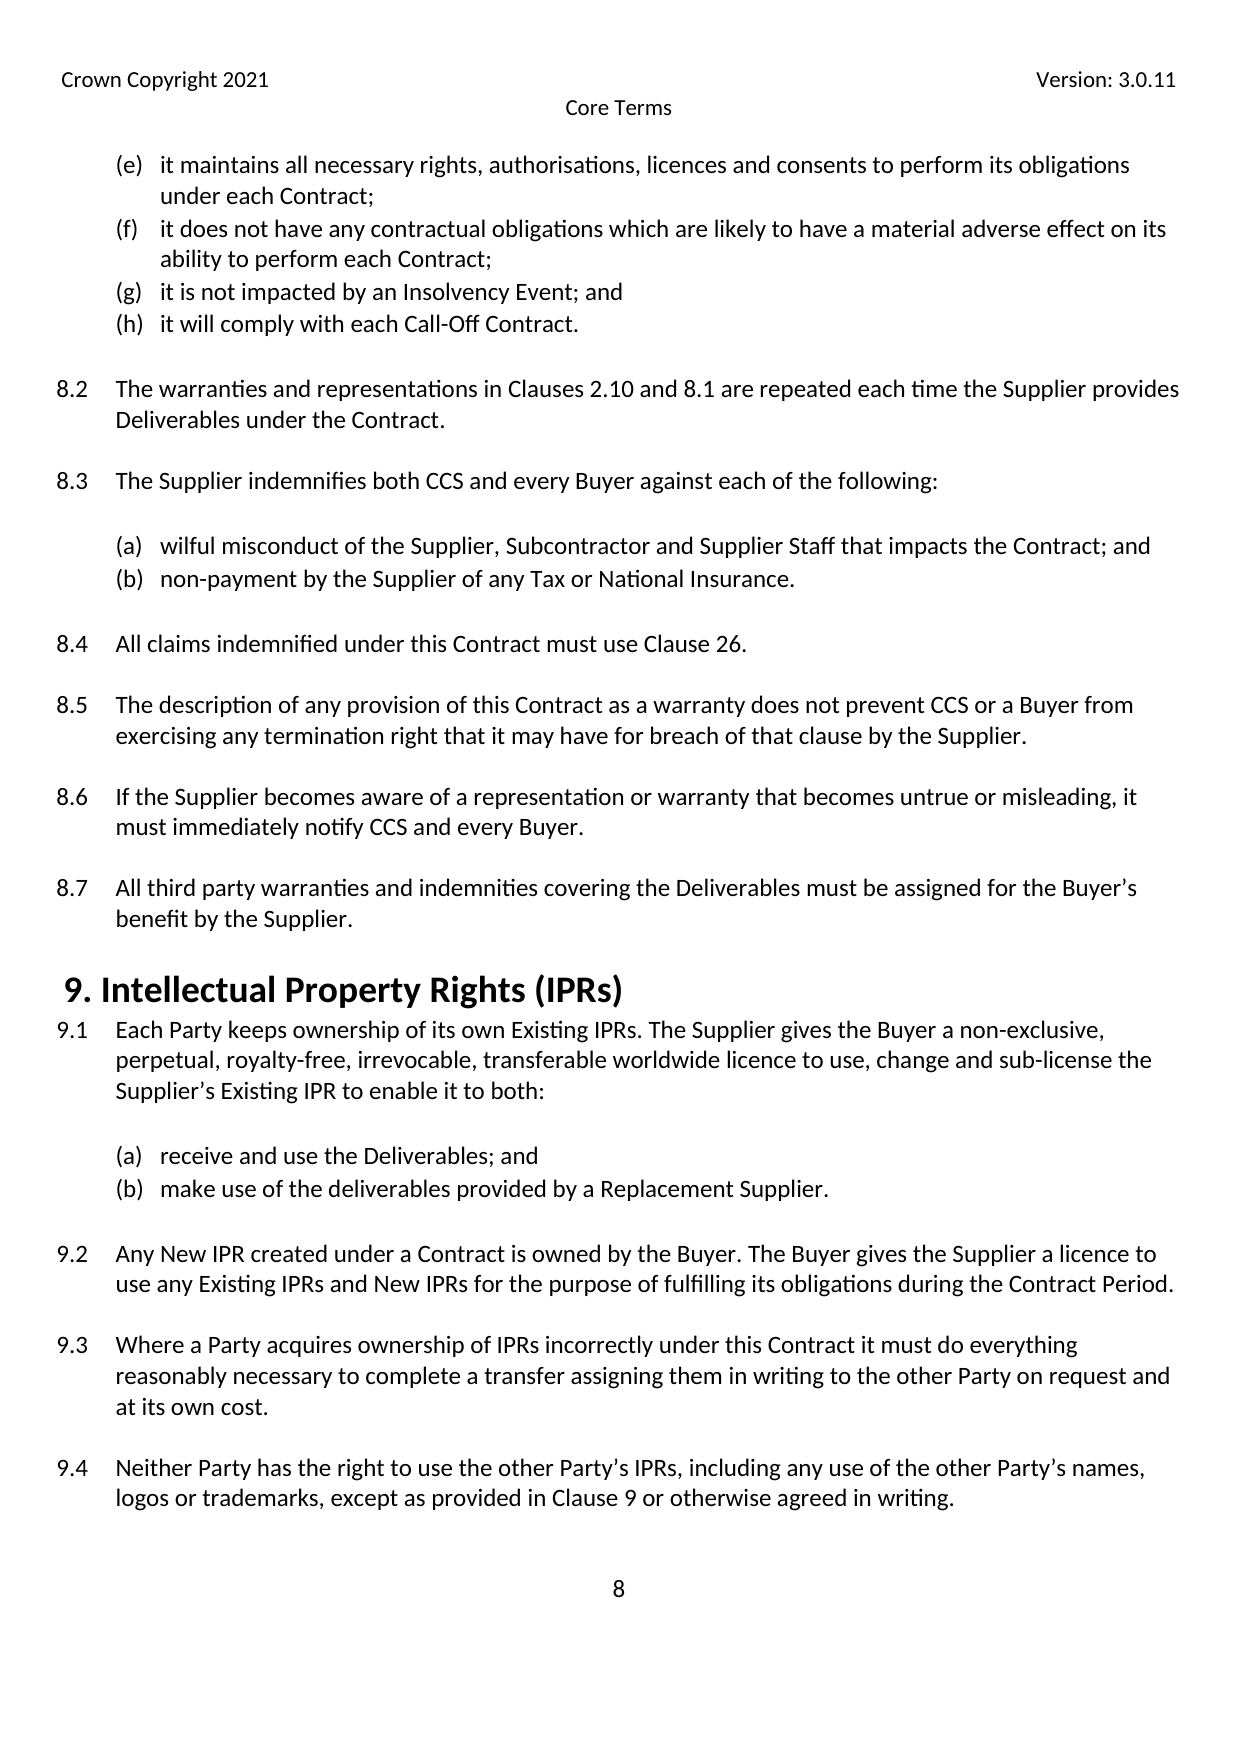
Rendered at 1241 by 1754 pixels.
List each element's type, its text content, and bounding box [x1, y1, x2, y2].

list Any New IPR created under a Contract is owned by the Buyer. The Buyer gives the Supplier a licence to use any Existing IPRs and New IPRs for the purpose of fulfilling its obligations during the Contract Period. [56, 1238, 1181, 1329]
list Neither Party has the right to use the other Party’s IPRs, including any use of the other Party’s names, logos or trademarks, except as provided in Clause 9 or otherwise agreed in writing. [56, 1452, 1181, 1543]
list make use of the deliverables provided by a Replacement Supplier. [115, 1173, 1181, 1203]
list it will comply with each Call-Off Contract. [115, 308, 1181, 339]
list The warranties and representations in Clauses 2.10 and 8.1 are repeated each time the Supplier provides Deliverables under the Contract. [56, 374, 1181, 465]
list If the Supplier becomes aware of a representation or warranty that becomes untrue or misleading, it must immediately notify CCS and every Buyer. [56, 781, 1181, 872]
list Each Party keeps ownership of its own Existing IPRs. The Supplier gives the Buyer a non-exclusive, perpetual, royalty-free, irrevocable, transferable worldwide licence to use, change and sub-license the Supplier’s Existing IPR to enable it to both: [56, 1014, 1181, 1106]
list wilful misconduct of the Supplier, Subcontractor and Supplier Staff that impacts the Contract; and [115, 530, 1181, 561]
list The description of any provision of this Contract as a warranty does not prevent CCS or a Buyer from exercising any termination right that it may have for breach of that clause by the Supplier. [56, 689, 1181, 781]
list it is not impacted by an Insolvency Event; and [115, 276, 1181, 306]
list it maintains all necessary rights, authorisations, licences and consents to perform its obligations under each Contract; [115, 149, 1181, 211]
list receive and use the Deliverables; and [115, 1140, 1181, 1171]
list it does not have any contractual obligations which are likely to have a material adverse effect on its ability to perform each Contract; [115, 213, 1181, 274]
list All claims indemnified under this Contract must use Clause 26. [56, 628, 1181, 689]
subtitle Intellectual Property Rights (IPRs) [63, 966, 1181, 1012]
list The Supplier indemnifies both CCS and every Buyer against each of the following: [56, 465, 1181, 496]
list Where a Party acquires ownership of IPRs incorrectly under this Contract it must do everything reasonably necessary to complete a transfer assigning them in writing to the other Party on request and at its own cost. [56, 1329, 1181, 1452]
list non-payment by the Supplier of any Tax or National Insurance. [115, 563, 1181, 593]
list All third party warranties and indemnities covering the Deliverables must be assigned for the Buyer’s benefit by the Supplier. [56, 872, 1181, 964]
